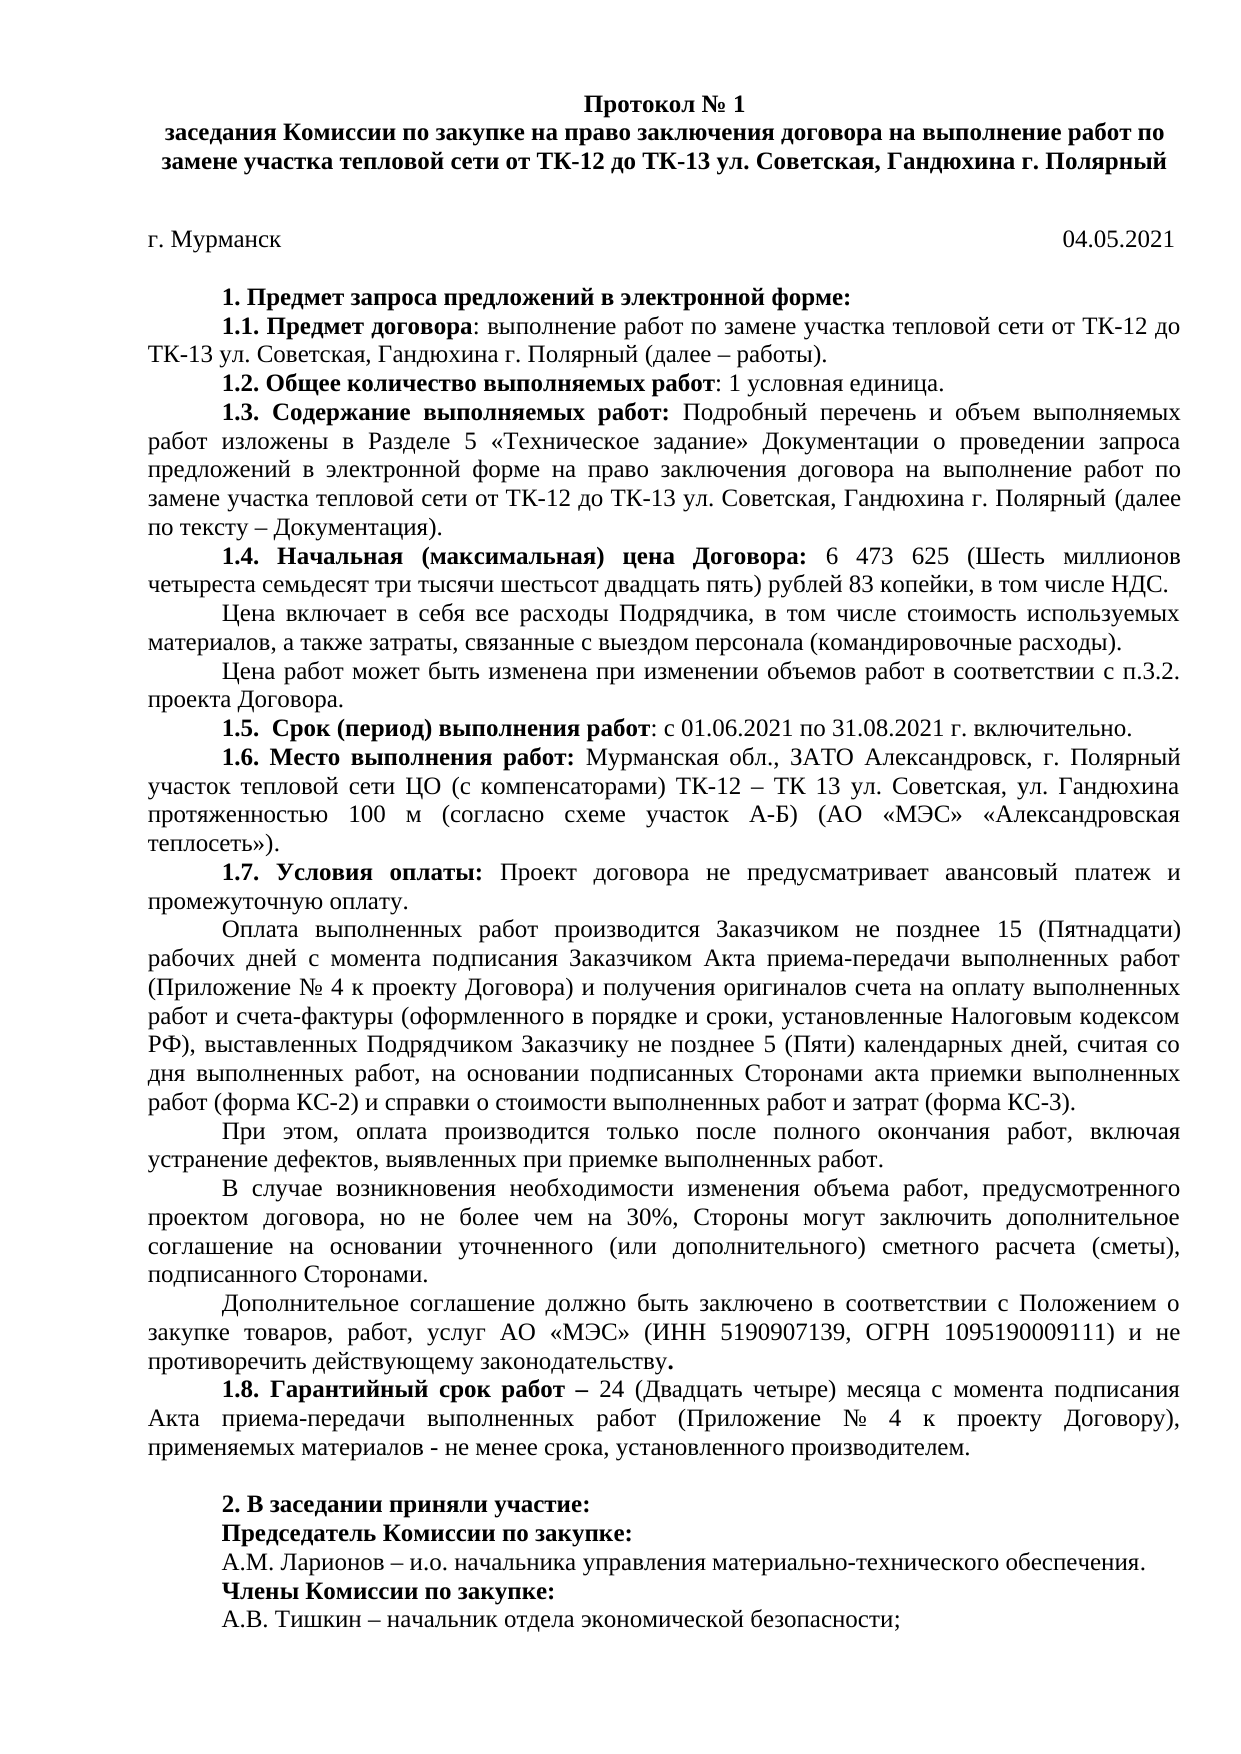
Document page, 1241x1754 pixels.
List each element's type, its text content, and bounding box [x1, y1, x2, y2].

text Цена работ может быть изменена при изменении объемов работ в соответствии с п.3.2. проекта Договора. [148, 656, 1181, 713]
text При этом, оплата производится только после полного окончания работ, включая устранение дефектов, выявленных при приемке выполненных работ. [148, 1116, 1181, 1173]
text 1.1. Предмет договора: выполнение работ по замене участка тепловой сети от ТК-12 до ТК-13 ул. Советская, Гандюхина г. Полярный (далее – работы). [148, 311, 1181, 368]
text Цена включает в себя все расходы Подрядчика, в том числе стоимость используемых материалов, а также затраты, связанные с выездом персонала (командировочные расходы). [148, 598, 1181, 656]
text А.М. Ларионов – и.о. начальника управления материально-технического обеспечения. [148, 1547, 1181, 1576]
text 1.8. Гарантийный срок работ – 24 (Двадцать четыре) месяца с момента подписания Акта приема-передачи выполненных работ (Приложение № 4 к проекту Договору), применяемых материалов - не менее срока, установленного производителем. [148, 1374, 1181, 1461]
text 1.6. Место выполнения работ: Мурманская обл., ЗАТО Александровск, г. Полярный участок тепловой сети ЦО (с компенсаторами) ТК-12 – ТК 13 ул. Советская, ул. Гандюхина протяженностью 100 м (согласно схеме участок А-Б) (АО «МЭС» «Александровская теплосеть»). [148, 742, 1181, 857]
text Председатель Комиссии по закупке: [148, 1518, 1181, 1547]
text Протокол № 1 [148, 89, 1181, 117]
text 1.3. Содержание выполняемых работ: Подробный перечень и объем выполняемых работ изложены в Разделе 5 «Техническое задание» Документации о проведении запроса предложений в электронной форме на право заключения договора на выполнение работ по замене участка тепловой сети от ТК-12 до ТК-13 ул. Советская, Гандюхина г. Полярный (далее по тексту – Документация). [148, 397, 1181, 541]
text В случае возникновения необходимости изменения объема работ, предусмотренного проектом договора, но не более чем на 30%, Стороны могут заключить дополнительное соглашение на основании уточненного (или дополнительного) сметного расчета (сметы), подписанного Сторонами. [148, 1173, 1181, 1288]
text Дополнительное соглашение должно быть заключено в соответствии с Положением о закупке товаров, работ, услуг АО «МЭС» (ИНН 5190907139, ОГРН 1095190009111) и не противоречить действующему законодательству. [148, 1288, 1181, 1374]
text Члены Комиссии по закупке: [148, 1576, 1181, 1604]
text 1.4. Начальная (максимальная) цена Договора: 6 473 625 (Шесть миллионов четыреста семьдесят три тысячи шестьсот двадцать пять) рублей 83 копейки, в том числе НДС. [148, 541, 1181, 598]
text 1.5. Срок (период) выполнения работ: с 01.06.2021 по 31.08.2021 г. включительно. [148, 713, 1181, 742]
text 1.7. Условия оплаты: Проект договора не предусматривает авансовый платеж и промежуточную оплату. [148, 857, 1181, 914]
text Оплата выполненных работ производится Заказчиком не позднее 15 (Пятнадцати) рабочих дней с момента подписания Заказчиком Акта приема-передачи выполненных работ (Приложение № 4 к проекту Договора) и получения оригиналов счета на оплату выполненных работ и счета-фактуры (оформленного в порядке и сроки, установленные Налоговым кодексом РФ), выставленных Подрядчиком Заказчику не позднее 5 (Пяти) календарных дней, считая со дня выполненных работ, на основании подписанных Сторонами акта приемки выполненных работ (форма КС-2) и справки о стоимости выполненных работ и затрат (форма КС-3). [148, 914, 1181, 1116]
subtitle 1. Предмет запроса предложений в электронной форме: [148, 282, 1181, 311]
text А.В. Тишкин – начальник отдела экономической безопасности; [148, 1604, 1181, 1633]
text заседания Комиссии по закупке на право заключения договора на выполнение работ по замене участка тепловой сети от ТК-12 до ТК-13 ул. Советская, Гандюхина г. Полярный [148, 117, 1181, 175]
text г. Мурманск 04.05.2021 [148, 224, 1181, 253]
text 1.2. Общее количество выполняемых работ: 1 условная единица. [148, 368, 1181, 397]
subtitle 2. В заседании приняли участие: [148, 1489, 1181, 1518]
